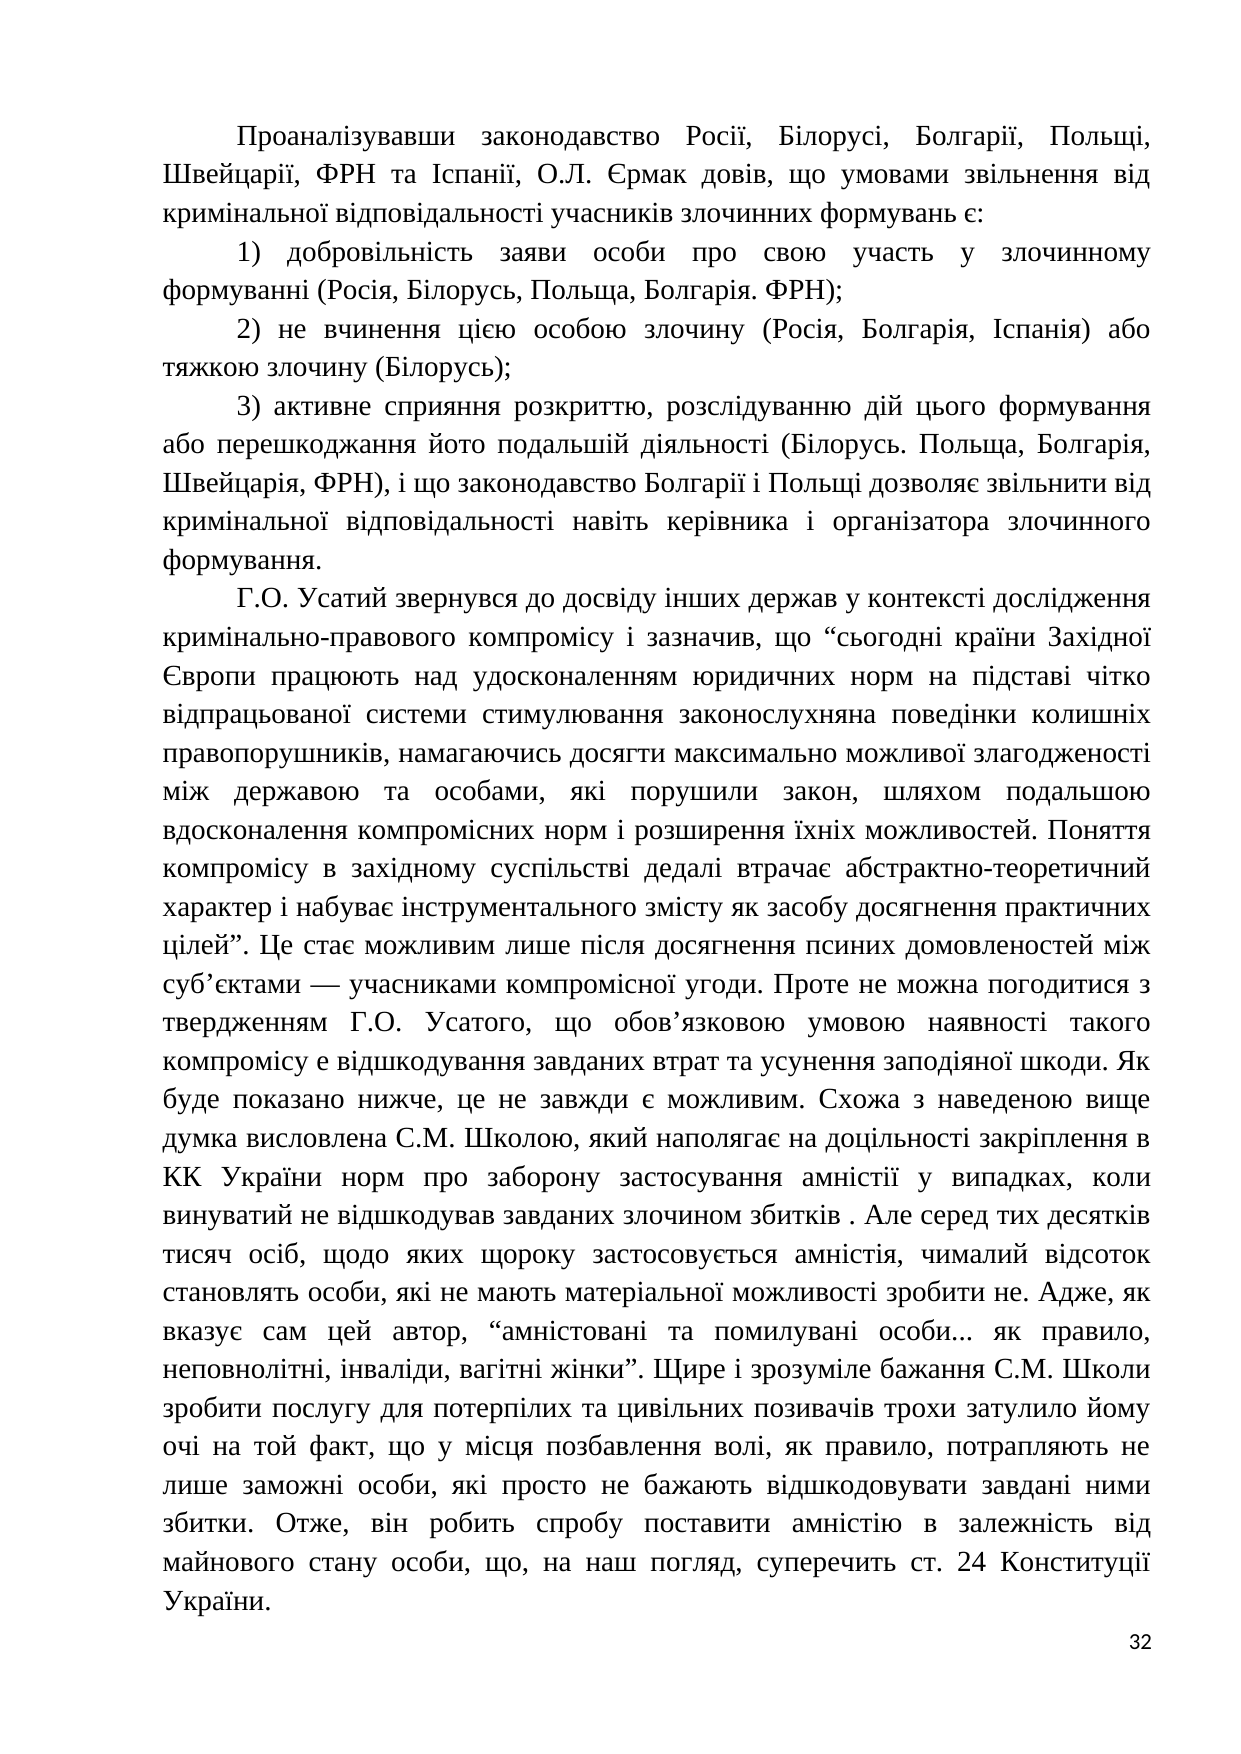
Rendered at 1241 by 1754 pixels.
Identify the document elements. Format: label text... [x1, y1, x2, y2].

text 1) добровільність заяви особи про свою участь у злочинному формуванні (Росія, Білорусь, Польща, Болгарія. ФРН); [162, 234, 1152, 306]
text Г.О. Усатий звернувся до досвіду інших держав у контексті дослідження кримінально-правового компромісу і зазначив, що “сьогодні країни Західної Європи працюють над удосконаленням юридичних норм на підставі чітко відпрацьованої системи стимулювання законослухняна поведінки колишніх правопорушників, намагаючись досягти максимально можливої злагодженості між державою та особами, які порушили закон, шляхом подальшою вдосконалення компромісних норм і розширення їхніх можливостей. Поняття компромісу в західному суспільстві дедалі втрачає абстрактно-теоретичний характер і набуває інструментального змісту як засобу досягнення практичних цілей”. Це стає можливим лише після досягнення псиних домовленостей між суб’єктами — учасниками компромісної угоди. Проте не можна погодитися з твердженням Г.О. Усатого, що обов’язковою умовою наявності такого компромісу е відшкодування завданих втрат та усунення заподіяної шкоди. Як буде показано нижче, це не завжди є можливим. Схожа з наведеною вище думка висловлена С.М. Школою, який наполягає на доцільності закріплення в КК України норм про заборону застосування амністії у випадках, коли винуватий не відшкодував завданих злочином збитків . Але серед тих десятків тисяч осіб, щодо яких щороку застосовується амністія, чималий відсоток становлять особи, які не мають матеріальної можливості зробити не. Адже, як вказує сам цей автор, “амністовані та помилувані особи... як правило, неповнолітні, інваліди, вагітні жінки”. Щире і зрозуміле бажання С.М. Школи зробити послугу для потерпілих та цивільних позивачів трохи затулило йому очі на той факт, що у місця позбавлення волі, як правило, потрапляють не лише заможні особи, які просто не бажають відшкодовувати завдані ними збитки. Отже, він робить спробу поставити амністію в залежність від майнового стану особи, що, на наш погляд, суперечить ст. 24 Конституції України. [162, 581, 1152, 1616]
text 2) не вчинення цією особою злочину (Росія, Болгарія, Іспанія) або тяжкою злочину (Білорусь); [162, 311, 1152, 383]
text 3) активне сприяння розкриттю, розслідуванню дій цього формування або перешкоджання йото подальшій діяльності (Білорусь. Польща, Болгарія, Швейцарія, ФРН), і що законодавство Болгарії і Польщі дозволяє звільнити від кримінальної відповідальності навіть керівника і організатора злочинного формування. [162, 388, 1152, 576]
text Проаналізувавши законодавство Росії, Білорусі, Болгарії, Польщі, Швейцарії, ФРН та Іспанії, О.Л. Єрмак довів, що умовами звільнення від кримінальної відповідальності учасників злочинних формувань є: [162, 118, 1152, 229]
